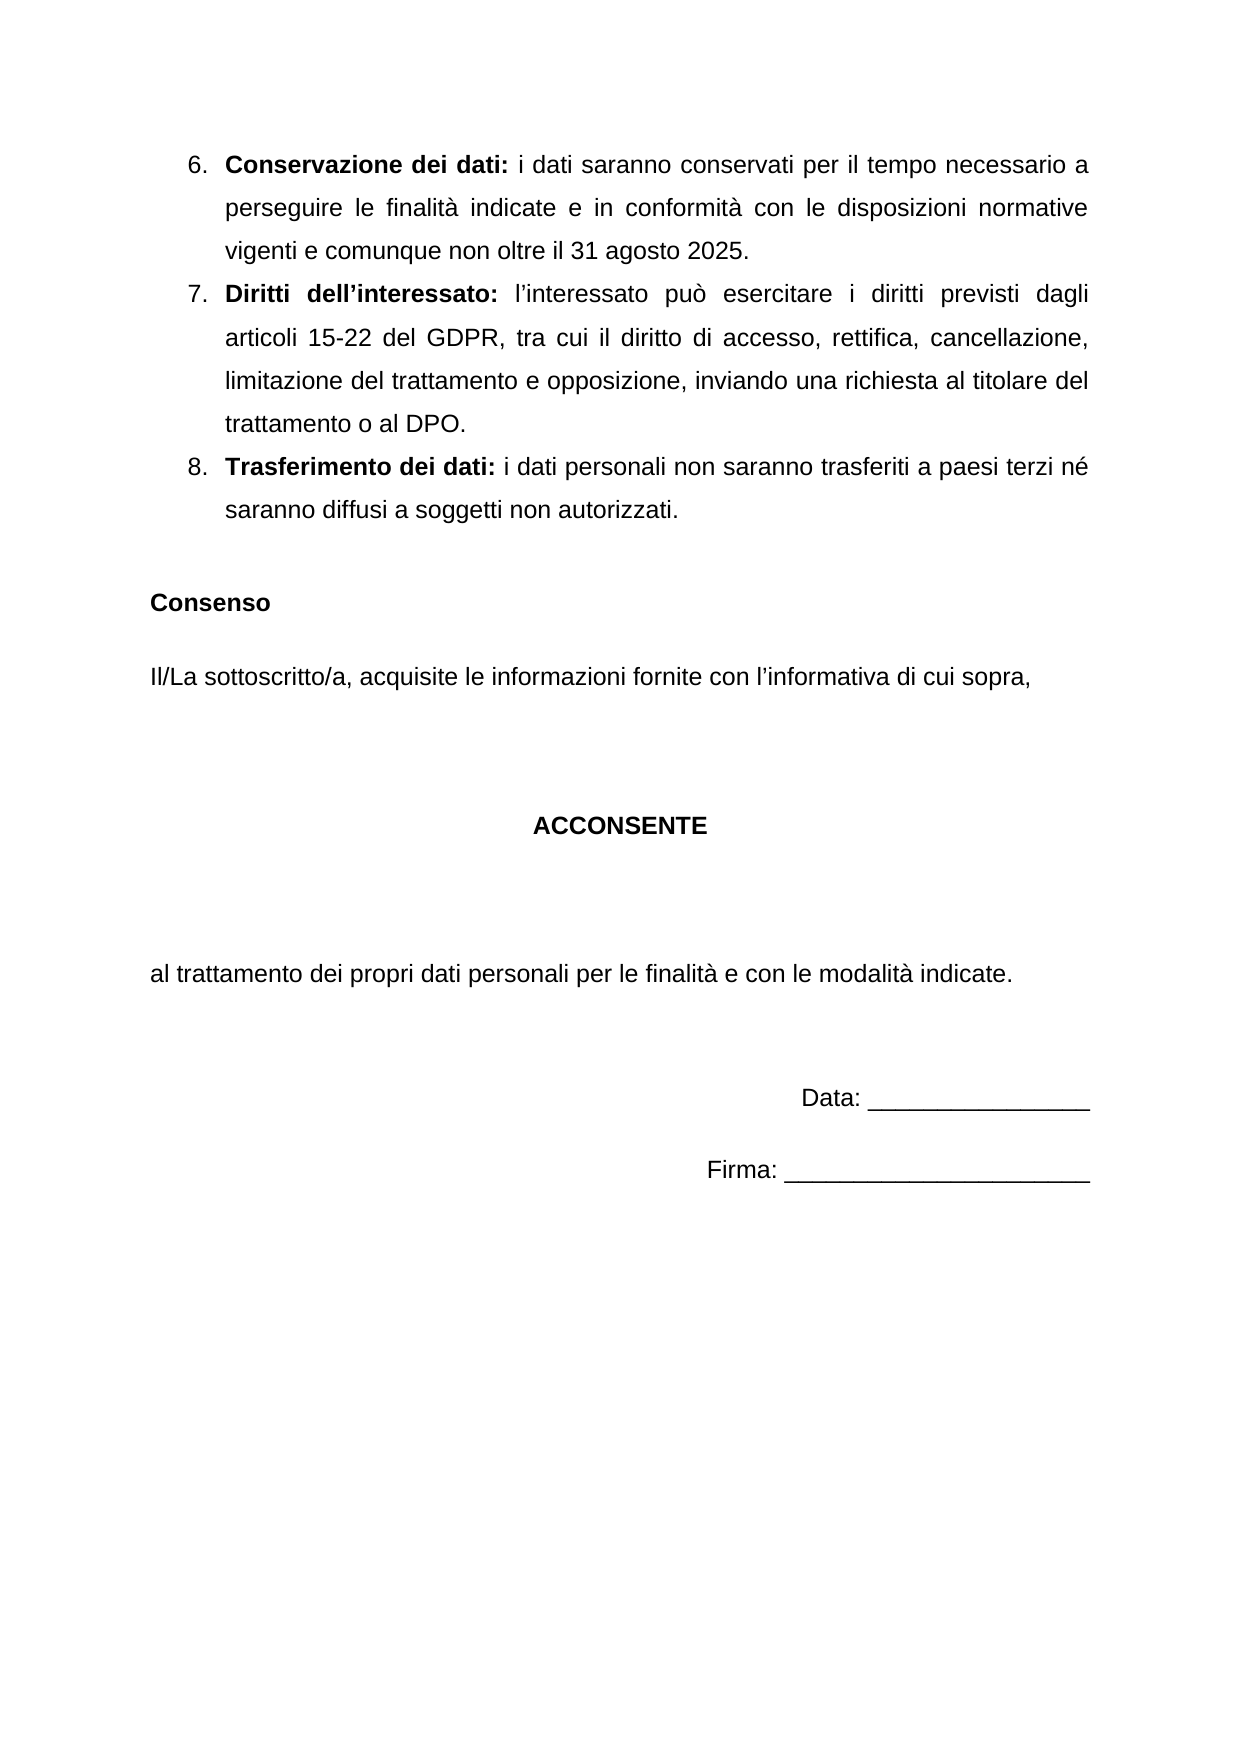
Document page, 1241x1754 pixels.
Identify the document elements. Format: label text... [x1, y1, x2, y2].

text ACCONSENTE [150, 811, 1090, 839]
text Data: ________________ Firma: ______________________ [150, 1083, 1090, 1184]
list Trasferimento dei dati: i dati personali non saranno trasferiti a paesi terzi né saranno diffusi a soggetti non autorizzati. [187, 452, 1090, 524]
list Diritti dell’interessato: l’interessato può esercitare i diritti previsti dagli articoli 15-22 del GDPR, tra cui il diritto di accesso, rettifica, cancellazione, limitazione del trattamento e opposizione, inviando una richiesta al titolare del trattamento o al DPO. [187, 279, 1090, 437]
text Consenso [150, 588, 1090, 617]
text al trattamento dei propri dati personali per le finalità e con le modalità indicate. [150, 959, 1090, 988]
list Conservazione dei dati: i dati saranno conservati per il tempo necessario a perseguire le finalità indicate e in conformità con le disposizioni normative vigenti e comunque non oltre il 31 agosto 2025. [187, 150, 1090, 265]
text Il/La sottoscritto/a, acquisite le informazioni fornite con l’informativa di cui sopra, [150, 662, 1090, 691]
